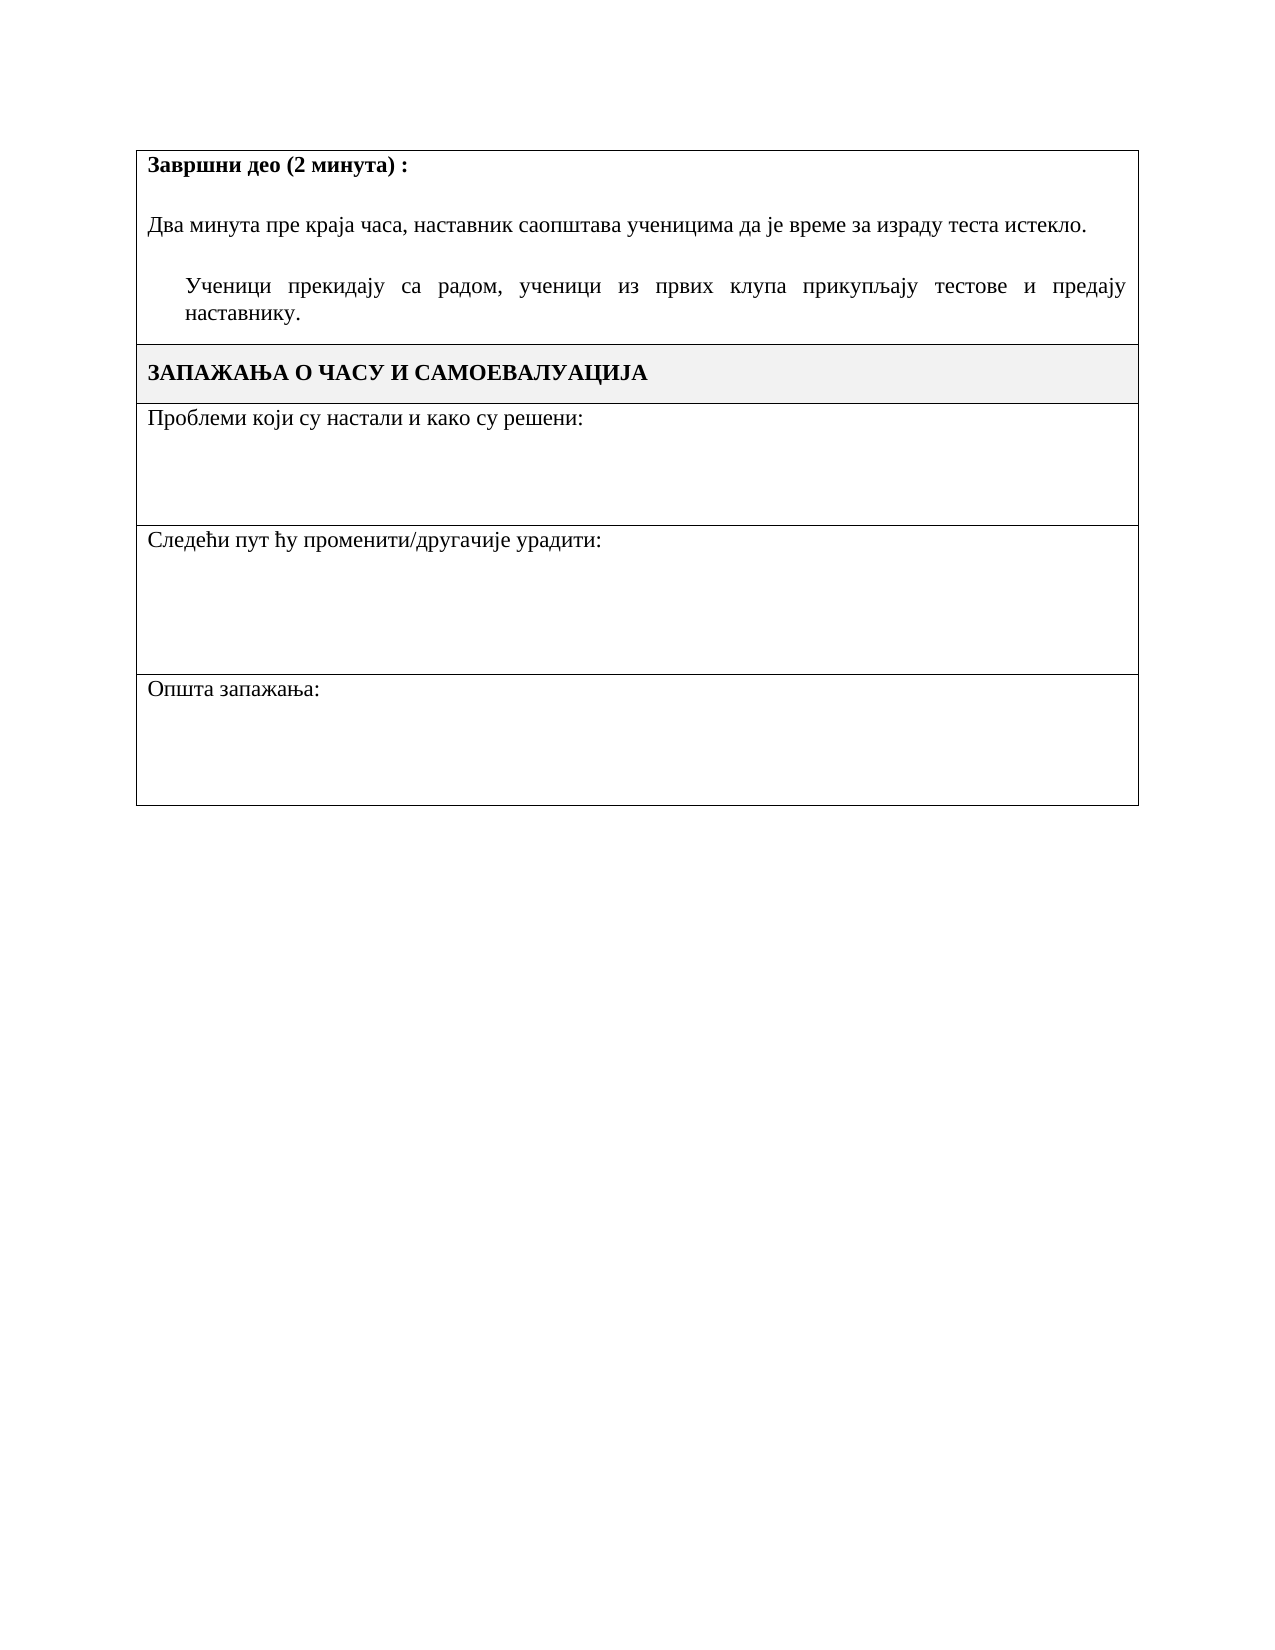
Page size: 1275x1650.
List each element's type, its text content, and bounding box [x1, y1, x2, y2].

table_cell ЗАПАЖАЊА О ЧАСУ И САМОЕВАЛУАЦИЈА [137, 345, 1138, 403]
table_cell Следећи пут ћу променити/другачије урадити: [137, 526, 1138, 674]
table_cell Општа запажања: [137, 675, 1138, 805]
table_cell Проблеми који су настали и како су решени: [137, 404, 1138, 525]
